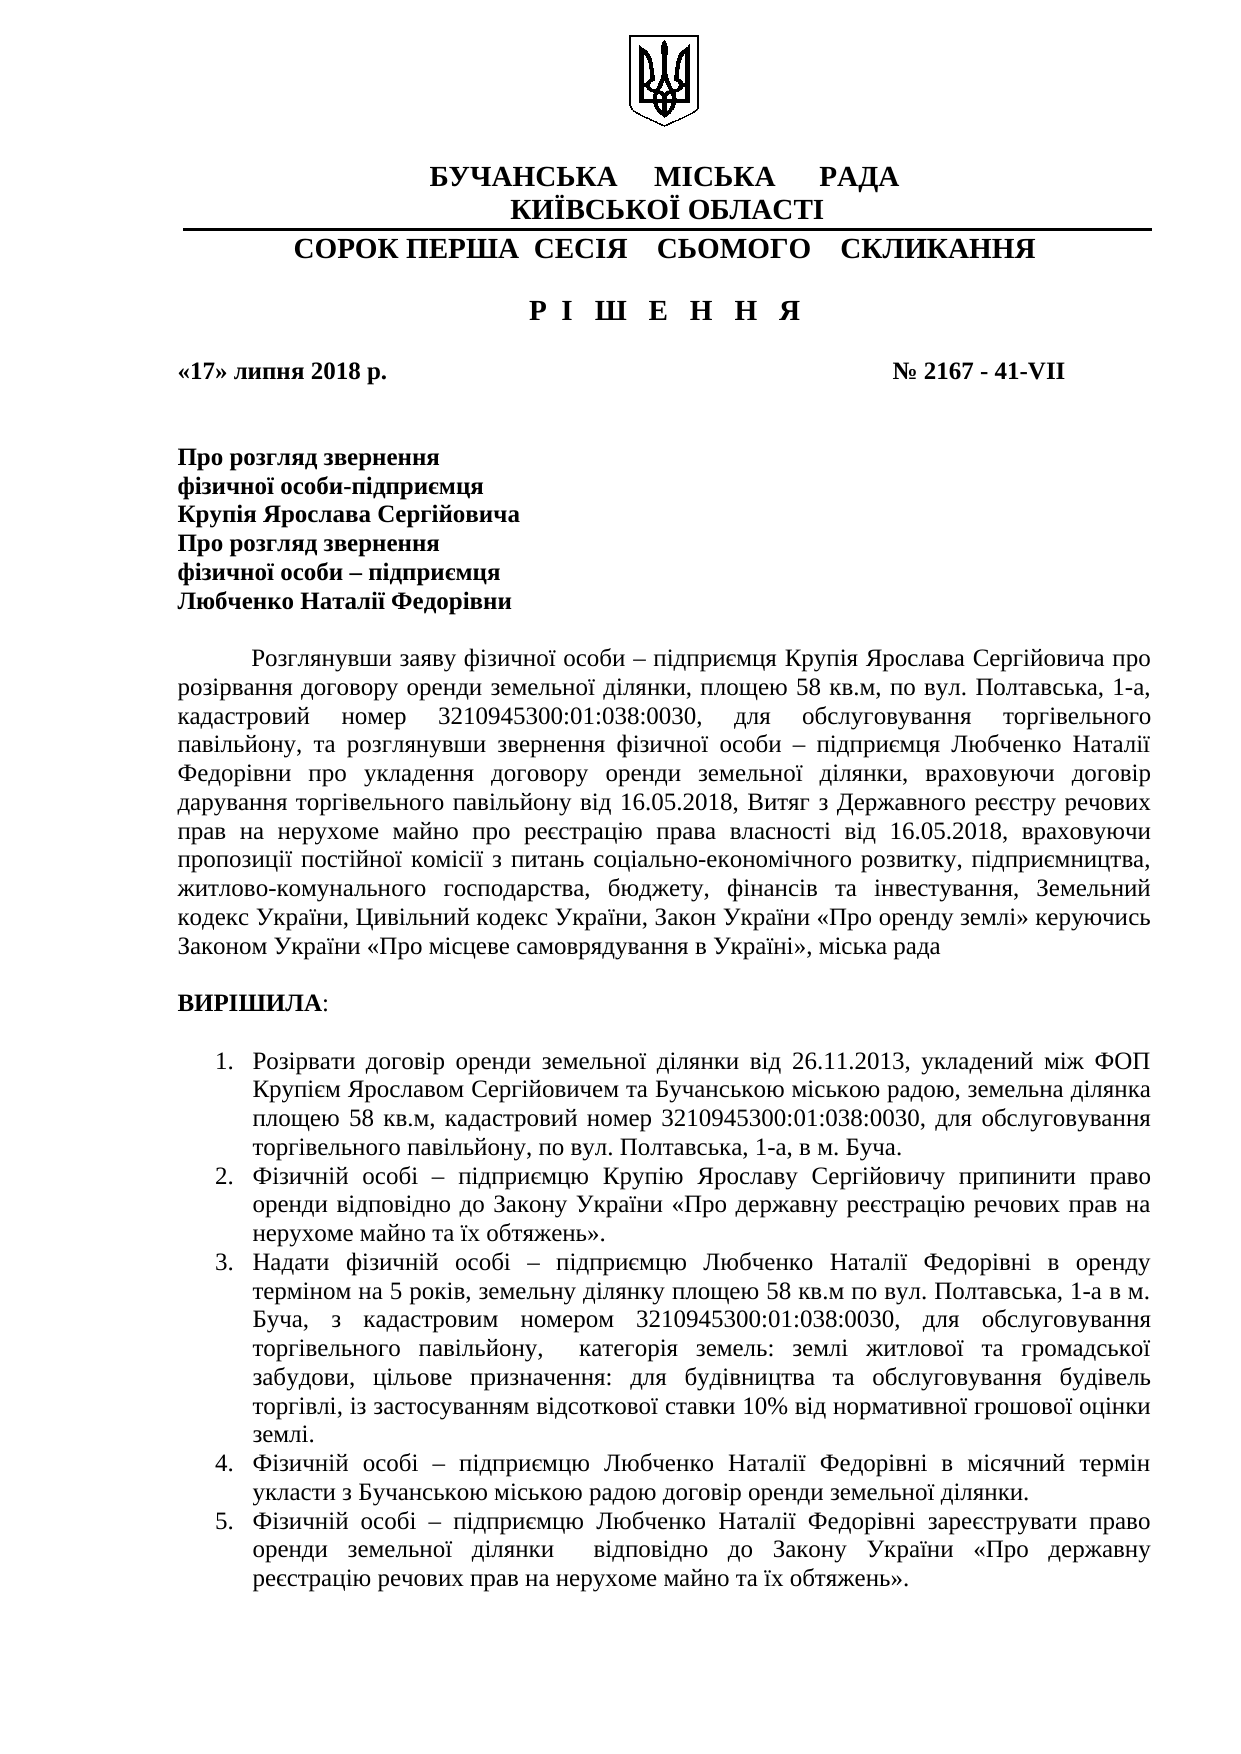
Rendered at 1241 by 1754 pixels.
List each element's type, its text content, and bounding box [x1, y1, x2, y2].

text Про розгляд звернення [177, 442, 1152, 471]
text Крупія Ярослава Сергійовича [177, 499, 1152, 528]
text фізичної особи – підприємця [177, 557, 1152, 586]
subtitle Р І Ш Е Н Н Я [177, 293, 1152, 327]
text Любченко Наталії Федорівни [177, 586, 1152, 614]
subtitle «17» липня 2018 р. № 2167 - 41-VІІ [177, 356, 1152, 384]
text ВИРІШИЛА: [177, 988, 1152, 1017]
list Надати фізичній особі – підприємцю Любченко Наталії Федорівні в оренду терміном на 5 років, земельну ділянку площею 58 кв.м по вул. Полтавська, 1-а в м. Буча, з кадастровим номером 3210945300:01:038:0030, для обслуговування торгівельного павільйону, категорія земель: землі житлової та громадської забудови, цільове призначення: для будівництва та обслуговування будівель торгівлі, із застосуванням відсоткової ставки 10% від нормативної грошової оцінки землі. [215, 1247, 1152, 1448]
text Розглянувши заяву фізичної особи – підприємця Крупія Ярослава Сергійовича про розірвання договору оренди земельної ділянки, площею 58 кв.м, по вул. Полтавська, 1-а, кадастровий номер 3210945300:01:038:0030, для обслуговування торгівельного павільйону, та розглянувши звернення фізичної особи – підприємця Любченко Наталії Федорівни про укладення договору оренди земельної ділянки, враховуючи договір дарування торгівельного павільйону від 16.05.2018, Витяг з Державного реєстру речових прав на нерухоме майно про реєстрацію права власності від 16.05.2018, враховуючи пропозиції постійної комісії з питань соціально-економічного розвитку, підприємництва, житлово-комунального господарства, бюджету, фінансів та інвестування, Земельний кодекс України, Цивільний кодекс України, Закон України «Про оренду землі» керуючись Законом України «Про місцеве самоврядування в Україні», міська рада [177, 643, 1152, 959]
list Фізичній особі – підприємцю Любченко Наталії Федорівні зареєструвати право оренди земельної ділянки відповідно до Закону України «Про державну реєстрацію речових прав на нерухоме майно та їх обтяжень». [215, 1506, 1152, 1592]
text Про розгляд звернення [177, 528, 1152, 557]
list Розірвати договір оренди земельної ділянки від 26.11.2013, укладений між ФОП Крупієм Ярославом Сергійовичем та Бучанською міською радою, земельна ділянка площею 58 кв.м, кадастровий номер 3210945300:01:038:0030, для обслуговування торгівельного павільйону, по вул. Полтавська, 1-а, в м. Буча. [215, 1046, 1152, 1161]
subtitle КИЇВСЬКОЇ ОБЛАСТІ [183, 192, 1152, 228]
text БУЧАНСЬКА МІСЬКА РАДА [177, 159, 1152, 192]
text СОРОК ПЕРША СЕСІЯ СЬОМОГО СКЛИКАННЯ [177, 231, 1152, 265]
list Фізичній особі – підприємцю Любченко Наталії Федорівні в місячний термін укласти з Бучанською міською радою договір оренди земельної ділянки. [215, 1448, 1152, 1506]
text фізичної особи-підприємця [177, 471, 1152, 499]
list Фізичній особі – підприємцю Крупію Ярославу Сергійовичу припинити право оренди відповідно до Закону України «Про державну реєстрацію речових прав на нерухоме майно та їх обтяжень». [215, 1161, 1152, 1247]
